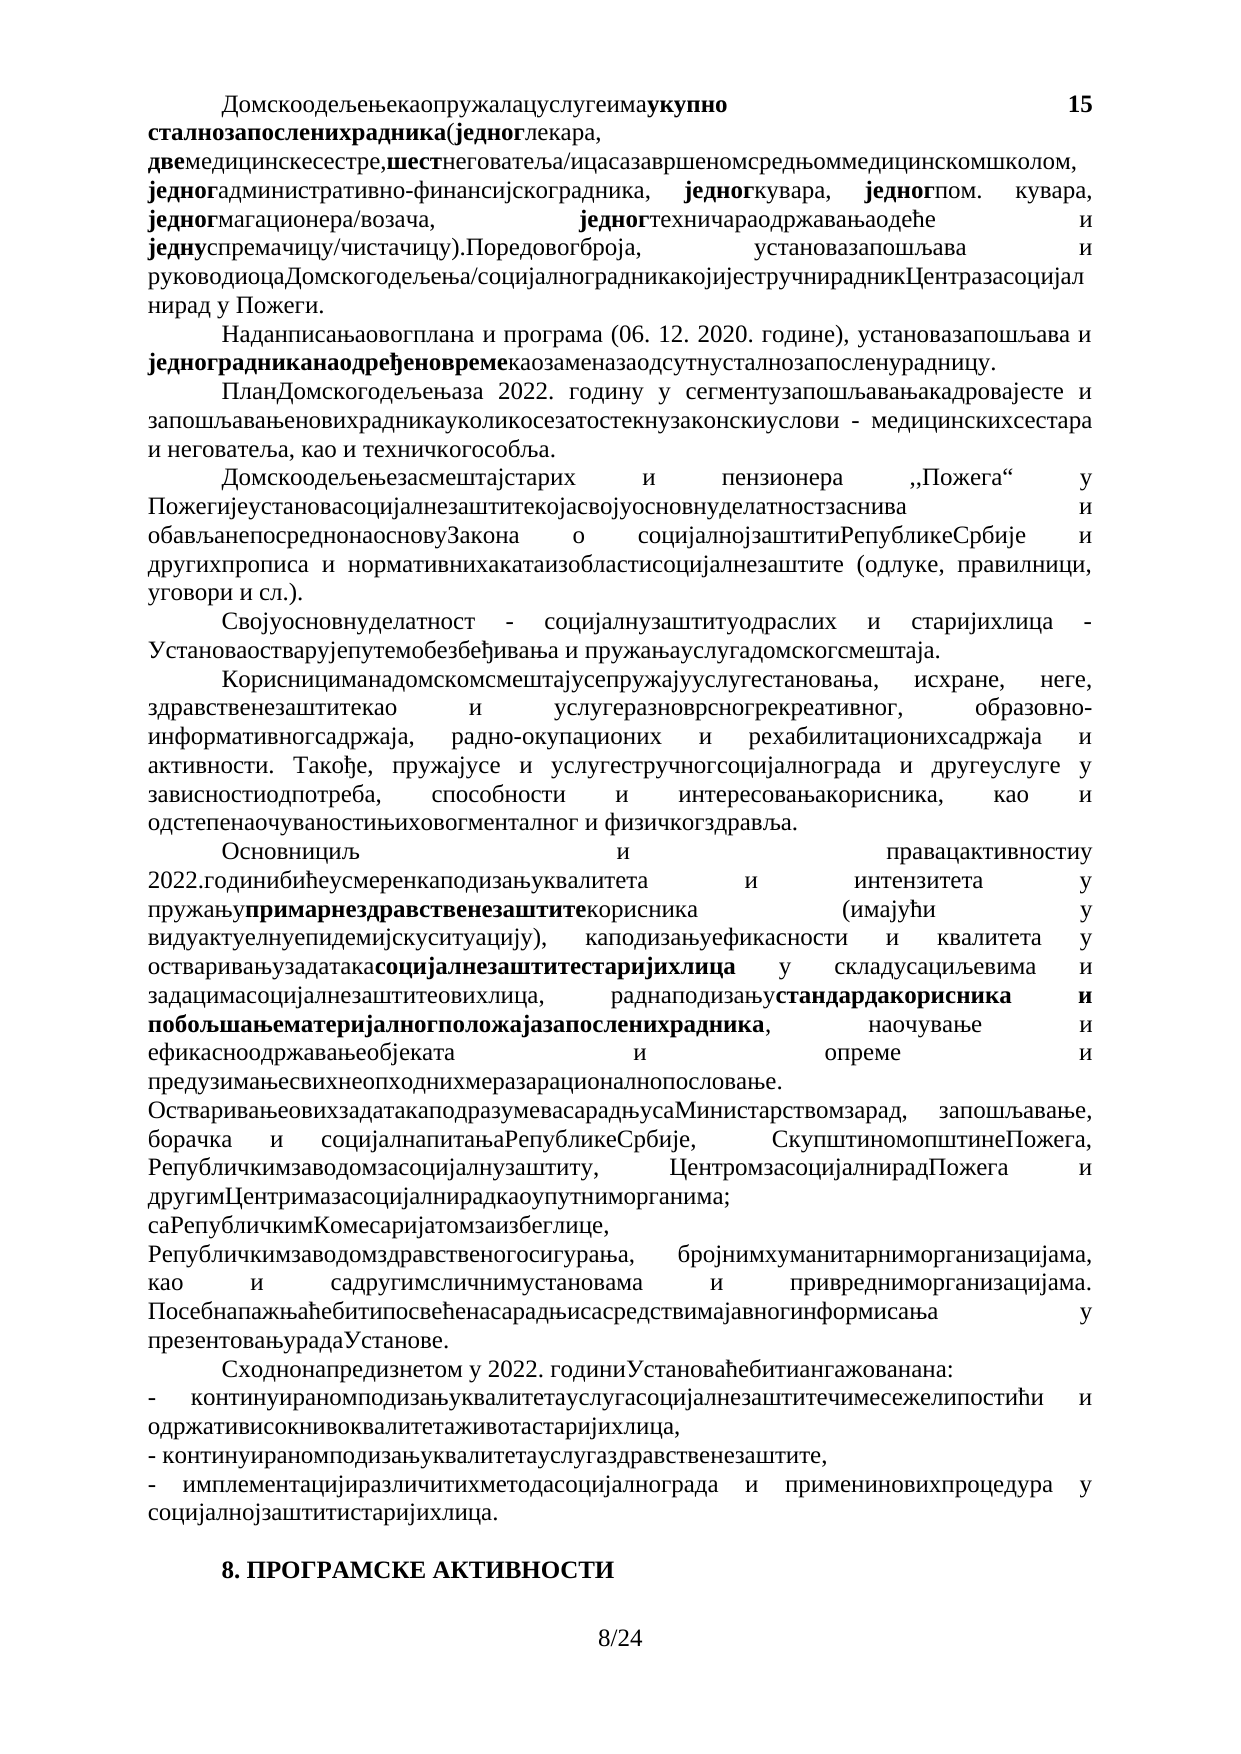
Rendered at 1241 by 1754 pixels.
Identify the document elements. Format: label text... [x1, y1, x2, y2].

text Домскоодељењезасмештајстарих и пензионера ,,Пожега“ у Пожегијеустановасоцијалнезаштитекојасвојуосновнуделатностзаснива и обављанепосреднонаосновуЗакона о социјалнојзаштитиРепубликеСрбије и другихпрописа и нормативнихакатаизобластисоцијалнезаштите (одлуке, правилници, уговори и сл.). [148, 462, 1093, 606]
text - континуираномподизањуквалитетауслугаздравственезаштите, [148, 1440, 1093, 1469]
text 8. ПРОГРАМСКЕ АКТИВНОСТИ [148, 1555, 1093, 1584]
text - континуираномподизањуквалитетауслугасоцијалнезаштитечимесежелипостићи и одржативисокнивоквалитетаживотастаријихлица, [148, 1382, 1093, 1440]
text Својуосновнуделатност - социјалнузаштитуодраслих и старијихлица - Установаостварујепутемобезбеђивања и пружањауслугадомскогсмештаја. [148, 606, 1093, 664]
text Кориснициманадомскомсмештајусепружајууслугестановања, исхране, неге, здравственезаштитекао и услугеразноврсногрекреативног, образовно-информативногсадржаја, радно-окупационих и рехабилитационихсадржаја и активности. Такође, пружајусе и услугестручногсоцијалнограда и другеуслуге у зависностиодпотреба, способности и интересовањакорисника, као и одстепенаочуваностињиховогменталног и физичкогздравља. [148, 664, 1093, 836]
text Наданписањаовогплана и програма (06. 12. 2020. године), установазапошљава и једноградниканаодређеновремекаозаменазаодсутнусталнозапосленурадницу. [148, 319, 1093, 376]
text ПланДомскогодељењаза 2022. годину у сегментузапошљавањакадровајесте и запошљавањеновихрадникауколикосезатостекнузаконскиуслови - медицинскихсестара и неговатеља, као и техничкогособља. [148, 376, 1093, 462]
text - имплементацијиразличитихметодасоцијалнограда и примениновихпроцедура у социјалнојзаштитистаријихлица. [148, 1469, 1093, 1526]
text Сходнонапредизнетом у 2022. годиниУстановаћебитиангажованана: [148, 1354, 1093, 1382]
text Домскоодељењекаопружалацуслугеимаукупно 15 сталнозапосленихрадника(једноглекара, двемедицинскесестре,шестнеговатеља/ицасазавршеномсредњоммедицинскомшколом, једногадминистративно-финансијскоградника, једногкувара, једногпом. кувара, једногмагационера/возача, једногтехничараодржавањаодеће и једнуспремачицу/чистачицу).Поредовогброја, установазапошљава и руководиоцаДомскогодељења/социјалноградникакојијестручнирадникЦентразасоцијалнирад у Пожеги. [148, 89, 1093, 319]
text Основнициљ и правацактивностиу 2022.годинибићеусмеренкаподизањуквалитета и интензитета у пружањупримарнездравственезаштитекорисника (имајући у видуактуелнуепидемијскуситуацију), каподизањуефикасности и квалитета у остваривањузадатакасоцијалнезаштитестаријихлица у складусациљевима и задацимасоцијалнезаштитеовихлица, раднаподизањустандардакорисника и побољшањематеријалногположајазапосленихрадника, наочување и ефикасноодржавањеобјеката и опреме и предузимањесвихнеопходнихмеразарационалнопословање. ОстваривањеовихзадатакаподразумевасарадњусаМинистарствомзарад, запошљавање, борачка и социјалнапитањаРепубликеСрбије, СкупштиномопштинеПожега, Републичкимзаводомзасоцијалнузаштиту, ЦентромзасоцијалнирадПожега и другимЦентримазасоцијалнирадкаоупутниморганима; саРепубличкимКомесаријатомзаизбеглице, Републичкимзаводомздравственогосигурања, бројнимхуманитарниморганизацијама, као и садругимсличнимустановама и привредниморганизацијама. Посебнапажњаћебитипосвећенасарадњисасредствимајавногинформисања у презентовањурадаУстанове. [148, 836, 1093, 1354]
